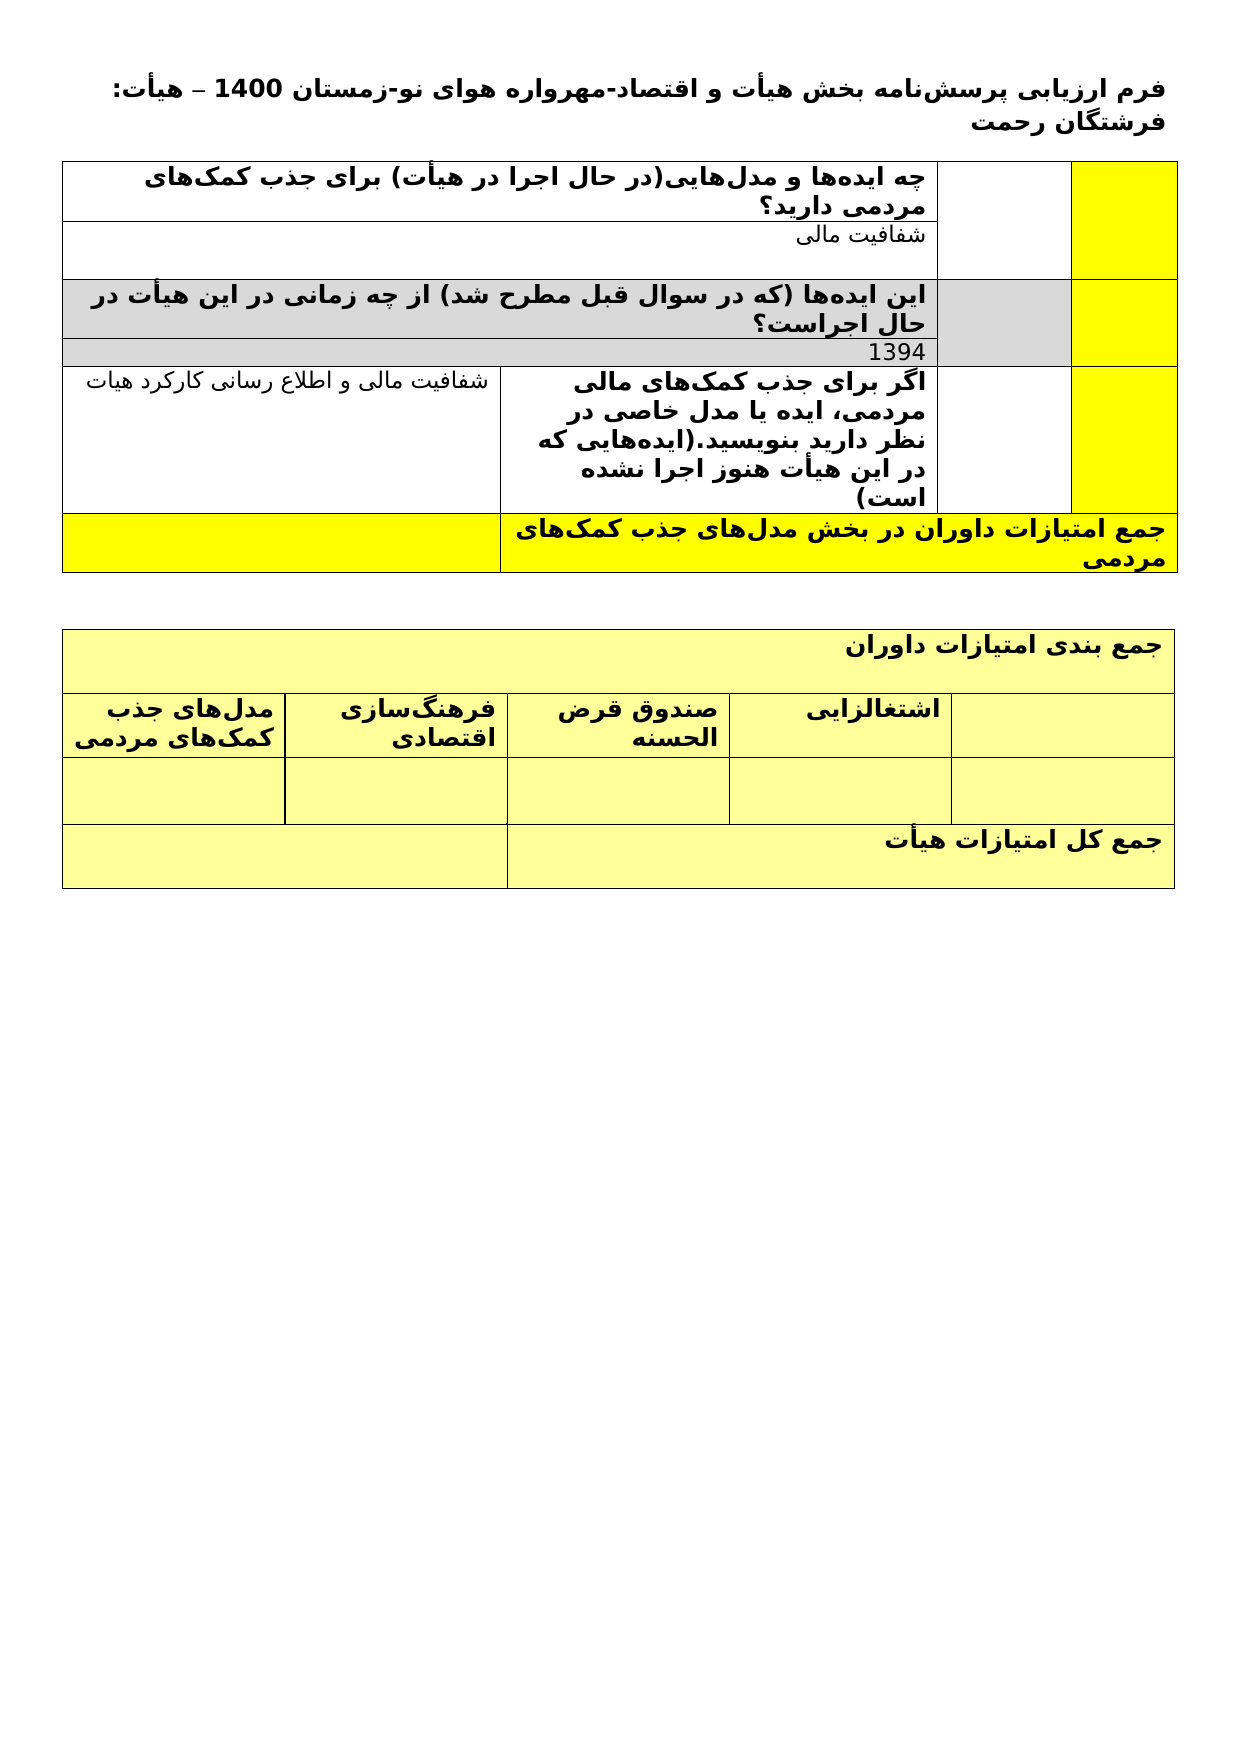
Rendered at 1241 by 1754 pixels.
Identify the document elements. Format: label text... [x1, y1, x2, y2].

table_cell اشتغالزایی [730, 694, 951, 757]
table_cell [1072, 367, 1177, 513]
table_cell صندوق قرض الحسنه [508, 694, 729, 757]
table_cell [938, 367, 1071, 513]
table_header جمع بندی امتیازات داوران [63, 630, 1174, 693]
table_cell اگر برای جذب کمک‌های مالی مردمی، ایده یا مدل خاصی در نظر دارید بنویسید.(ایده‌هایی که در این هیأت هنوز اجرا نشده است) [501, 367, 937, 513]
table_cell [938, 280, 1071, 366]
table_cell [1072, 280, 1177, 366]
table_cell فرهنگ‌سازی اقتصادی [286, 694, 507, 757]
table_cell [63, 758, 284, 824]
table_cell جمع امتیازات داوران در بخش مدل‌های جذب کمک‌های مردمی [501, 514, 1177, 572]
table_cell جمع کل امتیازات هیأت [508, 825, 1174, 887]
table_cell چه ایده‌ها و مدل‌هایی(در حال اجرا در هیأت) برای جذب کمک‌های مردمی دارید؟ [63, 162, 937, 221]
table_cell 1394 [63, 339, 937, 366]
table_cell [508, 758, 729, 824]
table_cell [286, 758, 507, 824]
table_cell [938, 162, 1071, 279]
table_cell [952, 694, 1174, 757]
table_cell [1072, 162, 1177, 279]
table_cell شفافیت مالی [63, 222, 937, 279]
table_cell [63, 825, 507, 887]
table_cell مدل‌های جذب کمک‌های مردمی [63, 694, 284, 757]
table_cell [730, 758, 951, 824]
table_cell [952, 758, 1174, 824]
table_cell شفافیت مالی و اطلاع رسانی کارکرد هیات [63, 367, 500, 513]
table_cell این ایده‌ها (که در سوال قبل مطرح شد) از چه زمانی در این هیأت در حال اجراست؟ [63, 280, 937, 338]
table_cell [63, 514, 500, 572]
